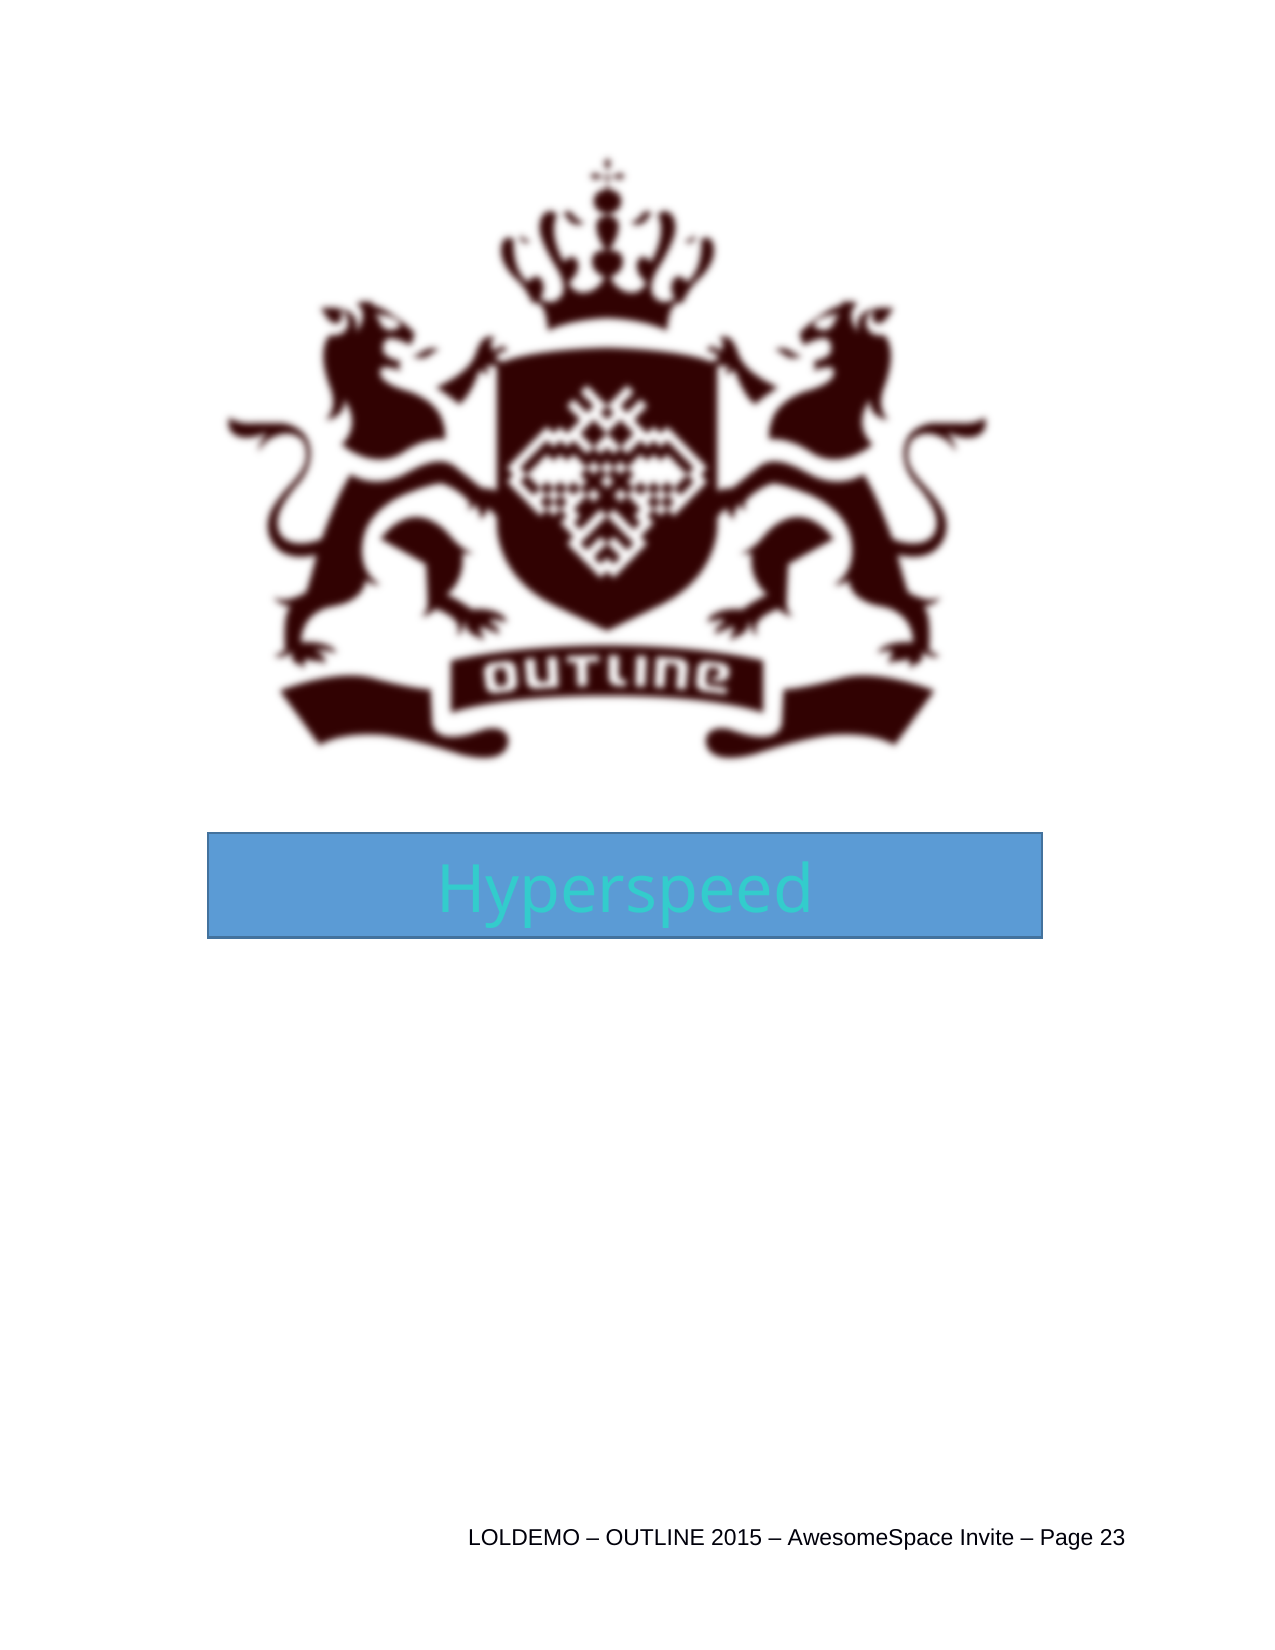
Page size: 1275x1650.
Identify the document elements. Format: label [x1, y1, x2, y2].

picture [191, 150, 1025, 775]
